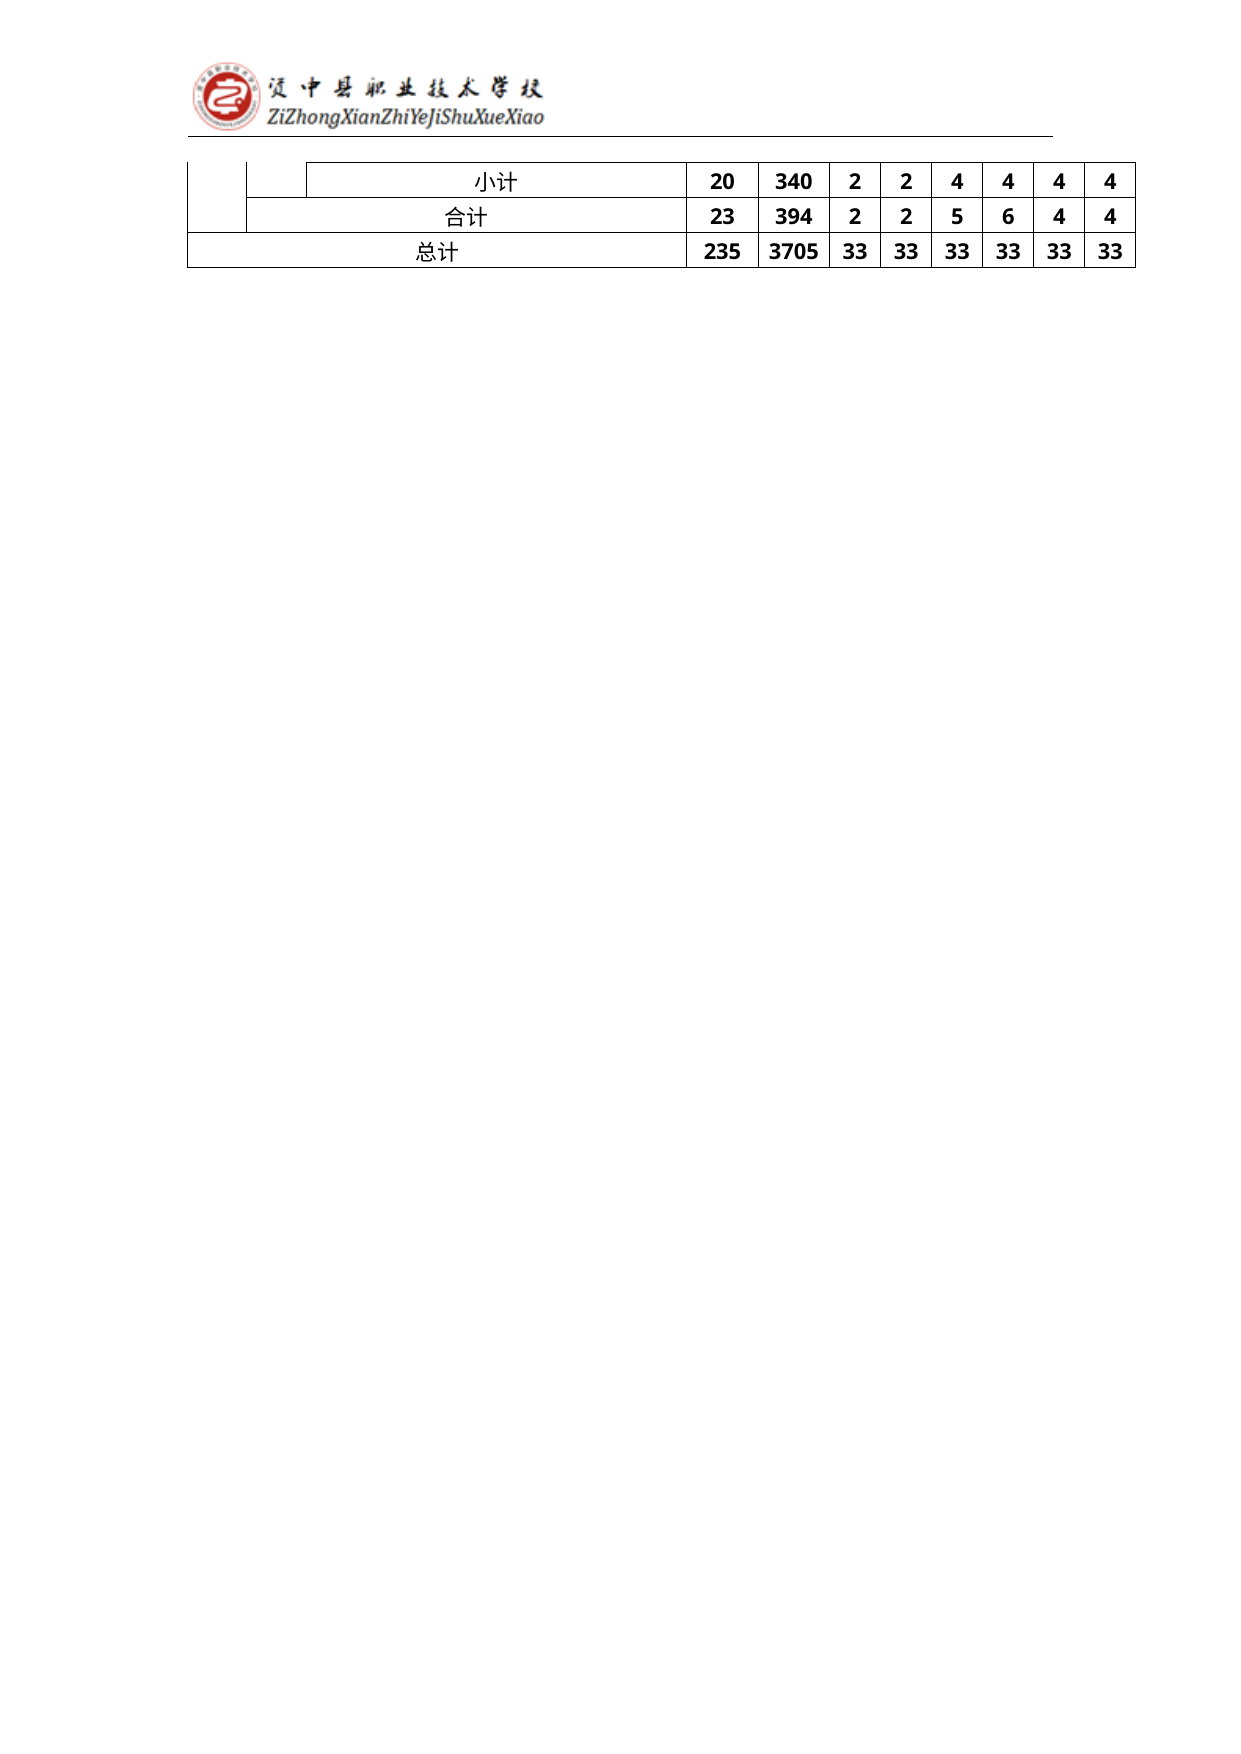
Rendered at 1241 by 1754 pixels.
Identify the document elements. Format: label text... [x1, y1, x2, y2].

table_cell 33 [881, 233, 931, 267]
table_cell 5 [932, 198, 982, 232]
table_cell 小计 [307, 163, 686, 197]
table_cell 2 [881, 198, 931, 232]
table_cell 4 [932, 163, 982, 197]
table_cell 2 [881, 163, 931, 197]
table_cell 33 [1034, 233, 1084, 267]
table_cell 23 [687, 198, 758, 232]
table_cell 2 [830, 163, 880, 197]
table_cell 235 [687, 233, 758, 267]
table_cell 33 [932, 233, 982, 267]
table_cell 4 [1085, 163, 1135, 197]
table_cell 3705 [759, 233, 829, 267]
table_cell 4 [1034, 198, 1084, 232]
picture [187, 59, 550, 134]
table_cell 合计 [247, 198, 686, 232]
table_cell 总计 [188, 233, 686, 267]
table_cell 2 [830, 198, 880, 232]
table_cell 4 [983, 163, 1033, 197]
table_cell 33 [983, 233, 1033, 267]
table_cell 394 [759, 198, 829, 232]
table_cell 4 [1034, 163, 1084, 197]
table_cell 33 [1085, 233, 1135, 267]
table_cell 340 [759, 163, 829, 197]
table_cell 6 [983, 198, 1033, 232]
table_cell 4 [1085, 198, 1135, 232]
table_cell 33 [830, 233, 880, 267]
table_cell 20 [687, 163, 758, 197]
